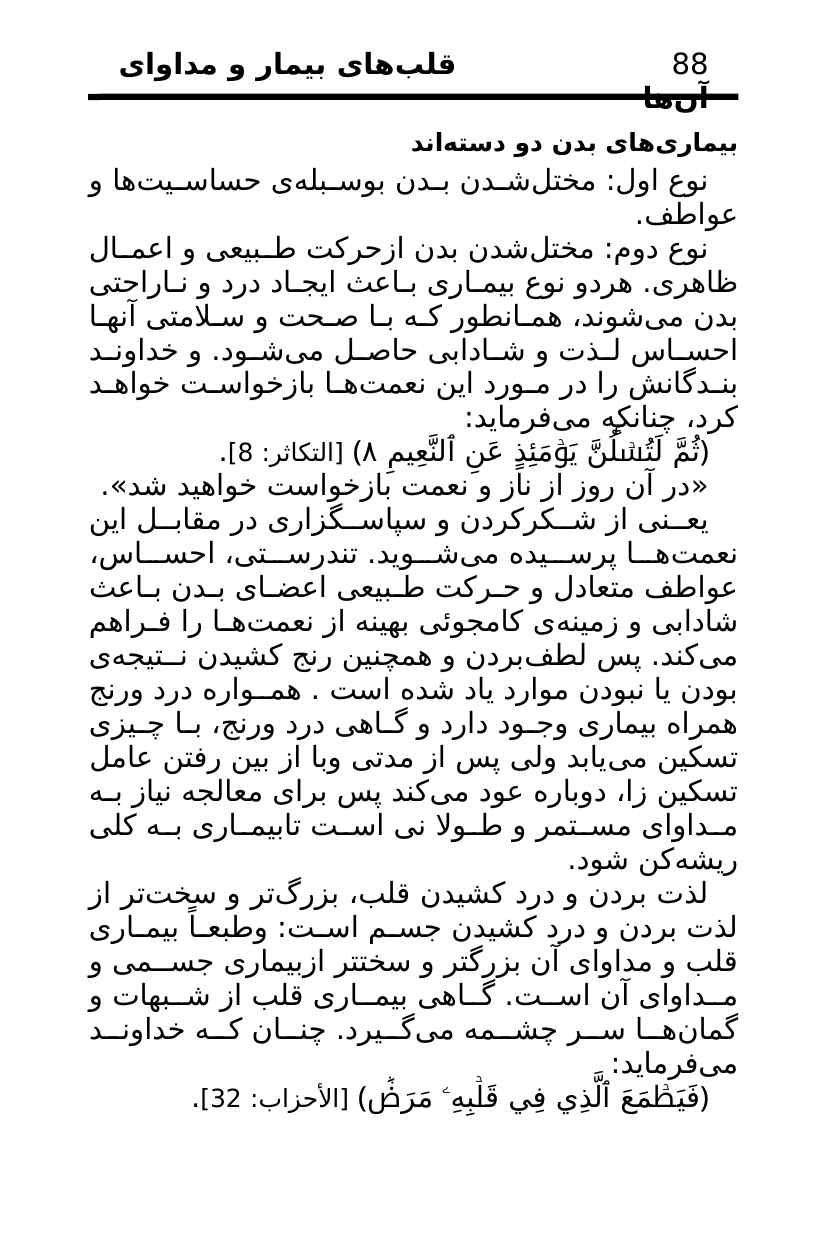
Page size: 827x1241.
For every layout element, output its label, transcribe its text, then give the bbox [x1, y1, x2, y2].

text لذت بردن و درد کشیدن قلب، بزرگ‌تر و سخت‌تر از لذت بردن و درد کشیدن جسم است: وطبعاً بیماری قلب و مداوای آن بزرگتر و سختتر ازبیماری جسمی و مداوای آن است‌. گاهی بیماری قلب از شبهات و گمان‌ها سر چشمه می‌گیرد. چنان که خداوند می‌فر‌ماید: [89, 876, 738, 1080]
text نوع اول: مختل‌شدن بدن بوسبله‌ی حساسیت‌ها و عواطف. [89, 163, 738, 231]
text نوع دوم: مختل‌شدن بدن ازحرکت طبیعی و اعمال ظاهری. هردو نوع بیماری باعث ایجاد درد و ناراحتى بدن می‌شوند، همانطور که با صحت و سلامتی آنها احساس لذت و شادابی حاصل می‌شود‌. و خداوند بندگانش را در مورد این نعمت‌ها بازخواست خواهد کرد، چنانکه می‌فرماید: [89, 231, 738, 435]
text «در آن روز از ناز و نعمت بازخواست خواهید شد». [89, 469, 738, 503]
text بيماری‌های بدن دو دسته‌اند [89, 128, 738, 157]
text ﴿فَيَطۡمَعَ ٱلَّذِي فِي قَلۡبِهِۦ مَرَضٞ﴾ [الأحزاب: 32]. [89, 1080, 738, 1114]
text یعنی از شکرکردن و سپاسگزاری در مقابل این نعمت‌ها پرسیده می‌شوید. تندرستی، احساس، عواطف متعادل و حرکت طبیعی اعضای بدن باعث شادابی و زمینه‌ی کامجوئی بهینه از نعمت‌ها را فراهم می‌کند. پس لطف‌بردن و همچنین رنج کشیدن نتیجه‌ی بودن یا نبودن موارد یاد شده است . همواره درد ورنج همراه بیماری وجود دارد و گاهی درد ورنج، با چیزی تسکین می‌یابد ولی پس از مدتی وبا از بین رفتن عامل تسکین زا، دوباره عود می‌کند پس برای معالجه نیاز به مداوای مستمر و طولا نی است تابیماری به کلی ریشه‌کن شود. [89, 503, 738, 876]
text ﴿ثُمَّ لَتُسۡ‍َٔلُنَّ يَوۡمَئِذٍ عَنِ ٱلنَّعِيمِ ٨﴾ [التکاثر: 8]. [89, 435, 738, 469]
